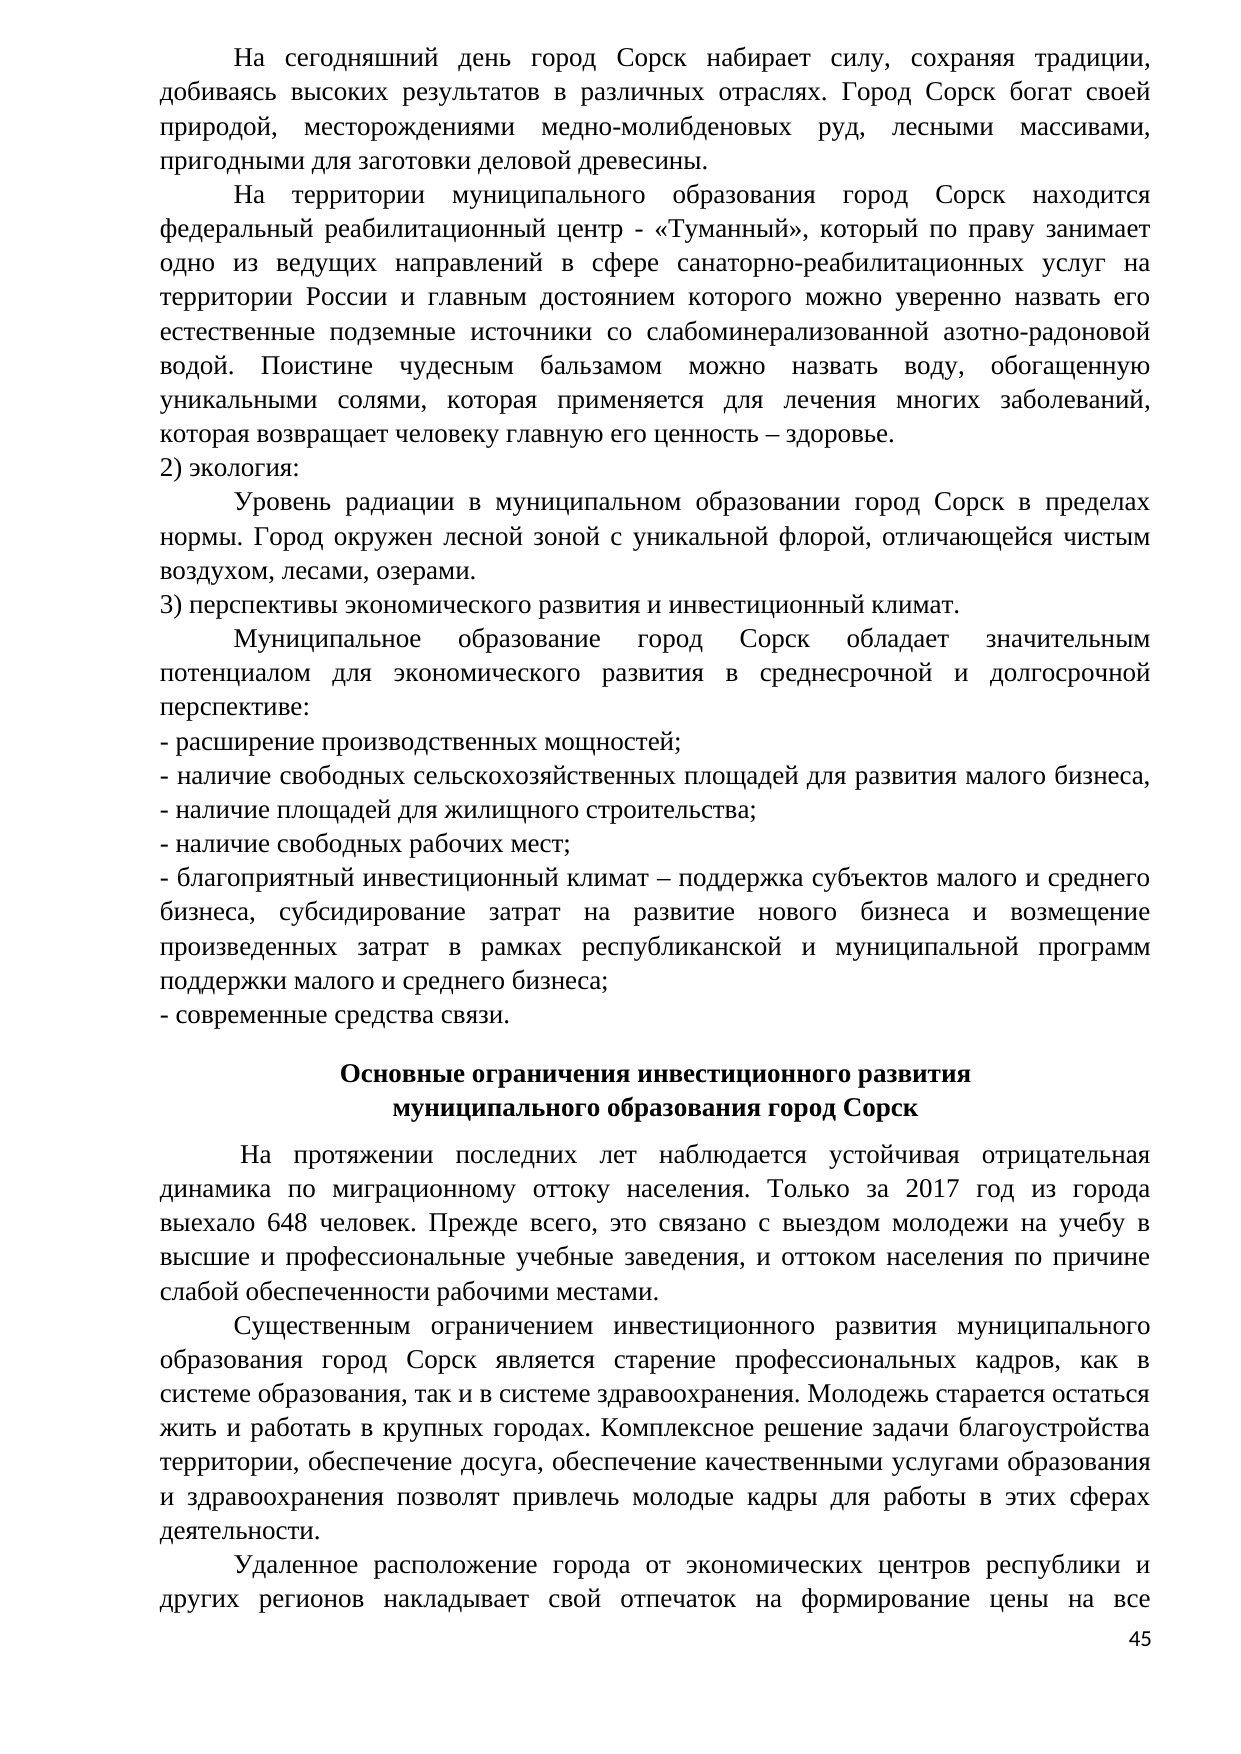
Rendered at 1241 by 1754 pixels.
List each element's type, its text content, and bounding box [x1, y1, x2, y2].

text 3) перспективы экономического развития и инвестиционный климат. [159, 588, 1152, 619]
text Уровень радиации в муниципальном образовании город Сорск в пределах нормы. Город окружен лесной зоной с уникальной флорой, отличающейся чистым воздухом, лесами, озерами. [159, 486, 1152, 585]
text 2) экология: [159, 451, 1152, 482]
text муниципального образования город Сорск [159, 1091, 1152, 1122]
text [159, 1548, 1152, 1613]
text Муниципальное образование город Сорск обладает значительным потенциалом для экономического развития в среднесрочной и долгосрочной перспективе: [159, 622, 1152, 722]
text На протяжении последних лет наблюдается устойчивая отрицательная динамика по миграционному оттоку населения. Только за 2017 год из города выехало 648 человек. Прежде всего, это связано с выездом молодежи на учебу в высшие и профессиональные учебные заведения, и оттоком населения по причине слабой обеспеченности рабочими местами. [159, 1138, 1152, 1306]
text - благоприятный инвестиционный климат – поддержка субъектов малого и среднего бизнеса, субсидирование затрат на развитие нового бизнеса и возмещение произведенных затрат в рамках республиканской и муниципальной программ поддержки малого и среднего бизнеса; [159, 861, 1152, 995]
text На сегодняшний день город Сорск набирает силу, сохраняя традиции, добиваясь высоких результатов в различных отраслях. Город Сорск богат своей природой, месторождениями медно-молибденовых руд, лесными массивами, пригодными для заготовки деловой древесины. [159, 41, 1152, 175]
text - современные средства связи. [159, 998, 1152, 1029]
text - наличие свободных рабочих мест; [159, 827, 1152, 858]
text - расширение производственных мощностей; [159, 725, 1152, 756]
text - наличие свободных сельскохозяйственных площадей для развития малого бизнеса, - наличие площадей для жилищного строительства; [159, 759, 1152, 824]
text Основные ограничения инвестиционного развития [159, 1057, 1152, 1088]
text Существенным ограничением инвестиционного развития муниципального образования город Сорск является старение профессиональных кадров, как в системе образования, так и в системе здравоохранения. Молодежь старается остаться жить и работать в крупных городах. Комплексное решение задачи благоустройства территории, обеспечение досуга, обеспечение качественными услугами образования и здравоохранения позволят привлечь молодые кадры для работы в этих сферах деятельности. [159, 1309, 1152, 1545]
text На территории муниципального образования город Сорск находится федеральный реабилитационный центр - «Туманный», который по праву занимает одно из ведущих направлений в сфере санаторно-реабилитационных услуг на территории России и главным достоянием которого можно уверенно назвать его естественные подземные источники со слабоминерализованной азотно-радоновой водой. Поистине чудесным бальзамом можно назвать воду, обогащенную уникальными солями, которая применяется для лечения многих заболеваний, которая возвращает человеку главную его ценность – здоровье. [159, 178, 1152, 448]
